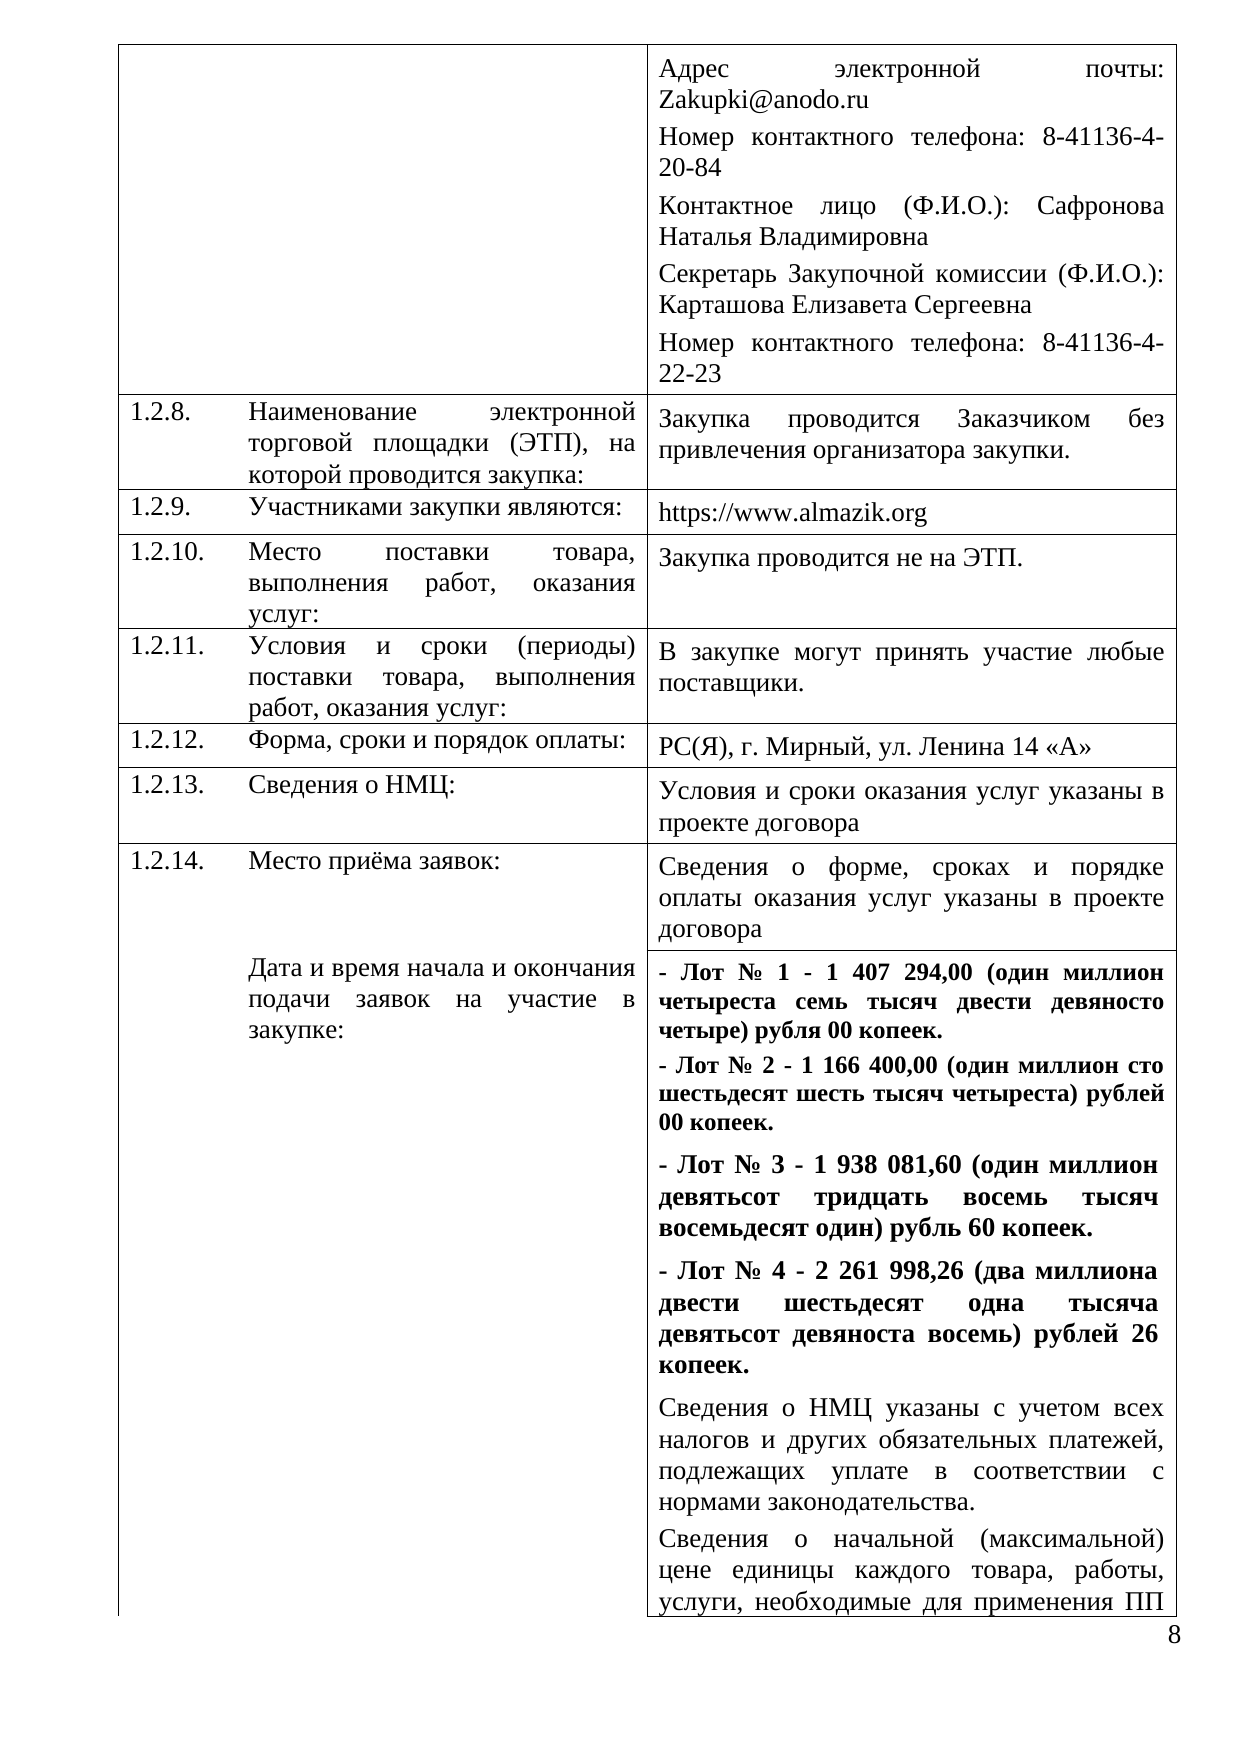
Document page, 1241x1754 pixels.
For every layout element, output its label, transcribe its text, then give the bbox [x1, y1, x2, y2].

table_cell Условия и сроки (периоды) поставки товара, выполнения работ, оказания услуг: [119, 629, 647, 722]
table_cell Форма, сроки и порядок оплаты: [119, 724, 647, 767]
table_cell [648, 951, 1176, 1616]
table_cell https://www.almazik.org [648, 490, 1176, 533]
table_cell Место поставки товара, выполнения работ, оказания услуг: [119, 535, 647, 628]
table_cell Условия и сроки оказания услуг указаны в проекте договора [648, 768, 1176, 843]
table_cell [648, 45, 1176, 394]
table_cell Наименование электронной торговой площадки (ЭТП), на которой проводится закупка: [119, 395, 647, 489]
table_cell Сведения о НМЦ: [119, 768, 647, 843]
table_cell Участниками закупки являются: [119, 490, 647, 533]
table_cell РС(Я), г. Мирный, ул. Ленина 14 «А» [648, 724, 1176, 767]
table_cell В закупке могут принять участие любые поставщики. [648, 629, 1176, 722]
table_cell Закупка проводится не на ЭТП. [648, 535, 1176, 628]
table_cell Место приёма заявок: [119, 844, 647, 950]
table_cell Сведения о форме, сроках и порядке оплаты оказания услуг указаны в проекте договора [648, 844, 1176, 950]
table_cell Закупка проводится Заказчиком без привлечения организатора закупки. [648, 395, 1176, 489]
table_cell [119, 45, 647, 394]
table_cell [119, 950, 647, 1616]
